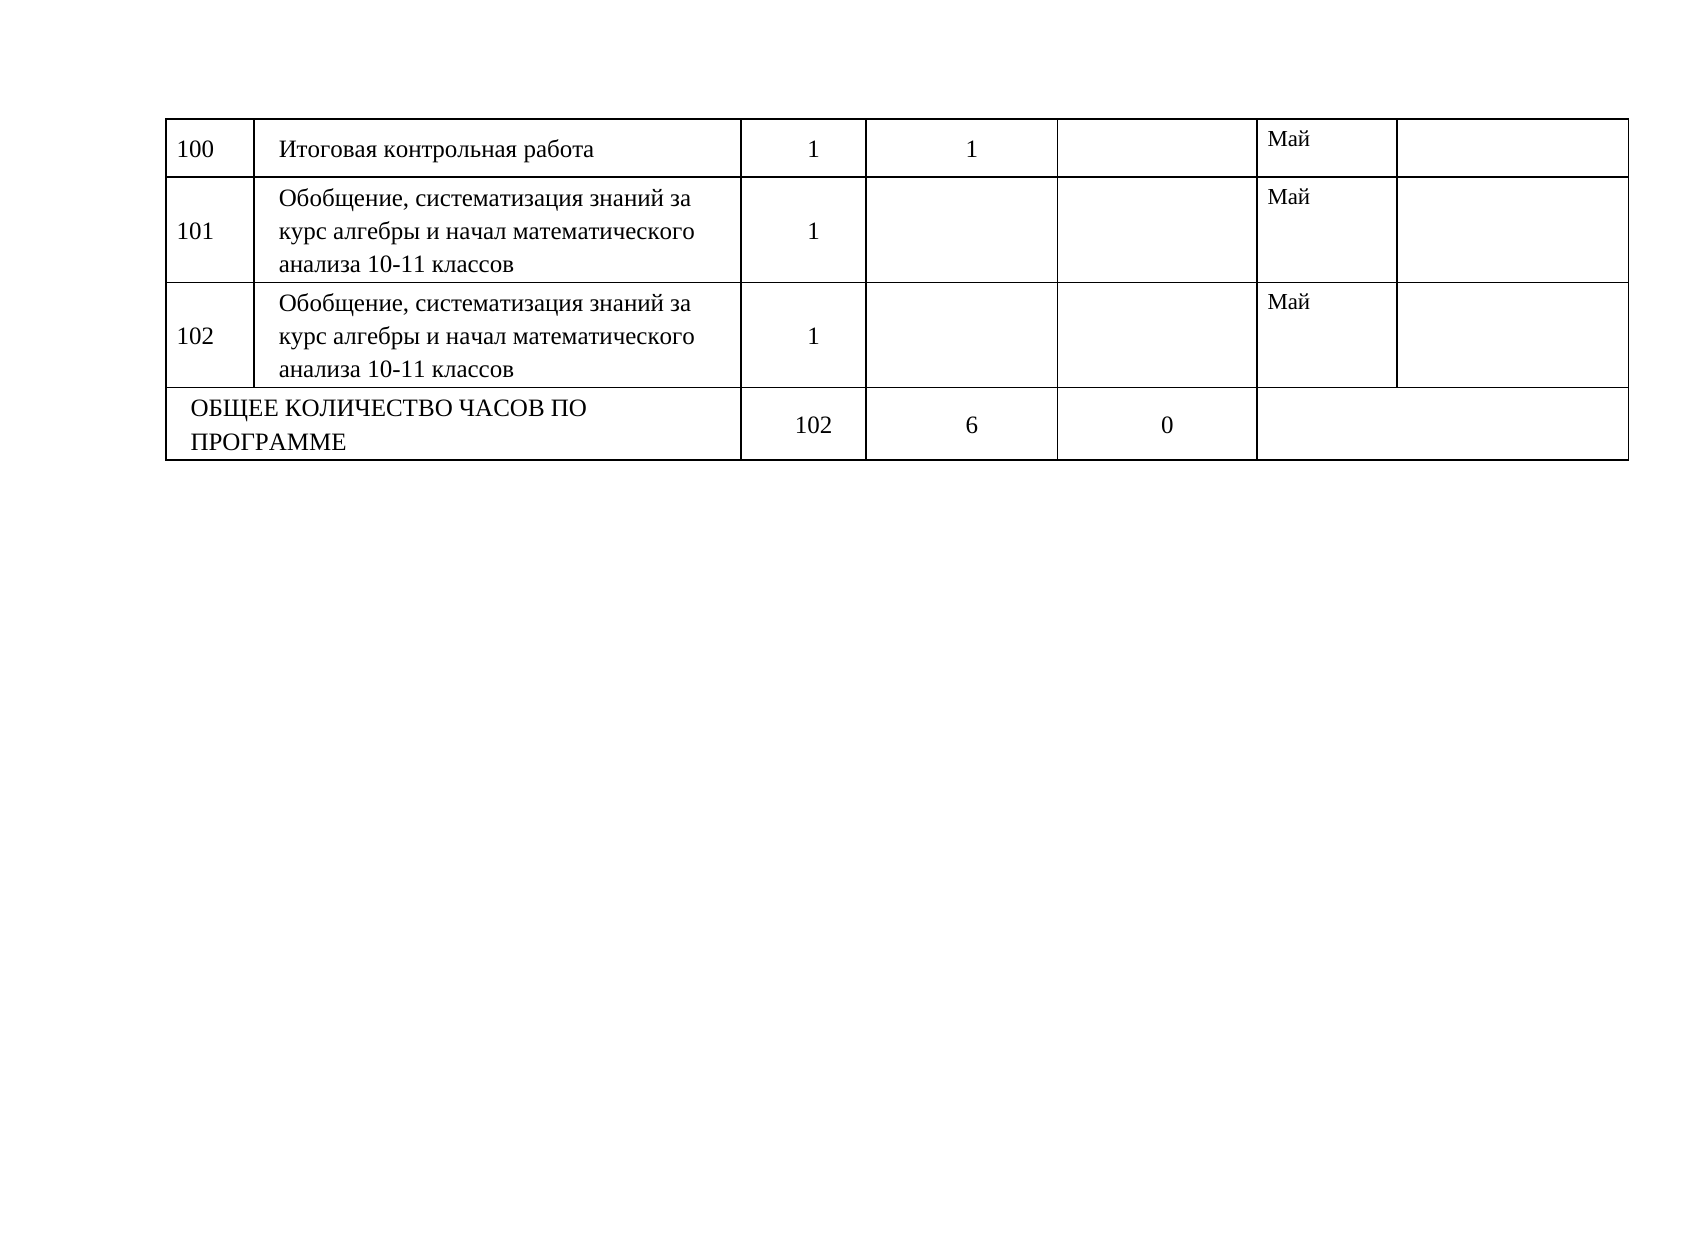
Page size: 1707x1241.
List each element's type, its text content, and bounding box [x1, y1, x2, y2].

table_cell Май [1258, 120, 1396, 176]
table_cell [1398, 178, 1628, 281]
table_cell [867, 178, 1057, 281]
table_cell [1258, 388, 1628, 459]
table_cell 100 [167, 120, 253, 176]
table_cell [1398, 283, 1628, 387]
table_cell [1398, 120, 1628, 176]
table_cell Обобщение, систематизация знаний за курс алгебры и начал математического анализа 10-11 классов [255, 283, 740, 387]
table_cell 1 [742, 283, 865, 387]
table_cell 0 [1058, 388, 1256, 459]
table_cell [1058, 178, 1256, 281]
table_cell 102 [167, 283, 253, 387]
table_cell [255, 120, 740, 176]
table_cell 1 [742, 178, 865, 281]
table_cell ОБЩЕЕ КОЛИЧЕСТВО ЧАСОВ ПО ПРОГРАММЕ [167, 388, 740, 459]
table_cell [867, 283, 1057, 387]
table_cell Обобщение, систематизация знаний за курс алгебры и начал математического анализа 10-11 классов [255, 178, 740, 281]
table_cell [1058, 120, 1256, 176]
table_cell 1 [742, 120, 865, 176]
table_cell [1058, 283, 1256, 387]
table_cell 101 [167, 178, 253, 281]
table_cell Май [1258, 178, 1396, 281]
table_cell Май [1258, 283, 1396, 387]
table_cell 1 [867, 120, 1057, 176]
table_cell 102 [742, 388, 865, 459]
table_cell 6 [867, 388, 1057, 459]
